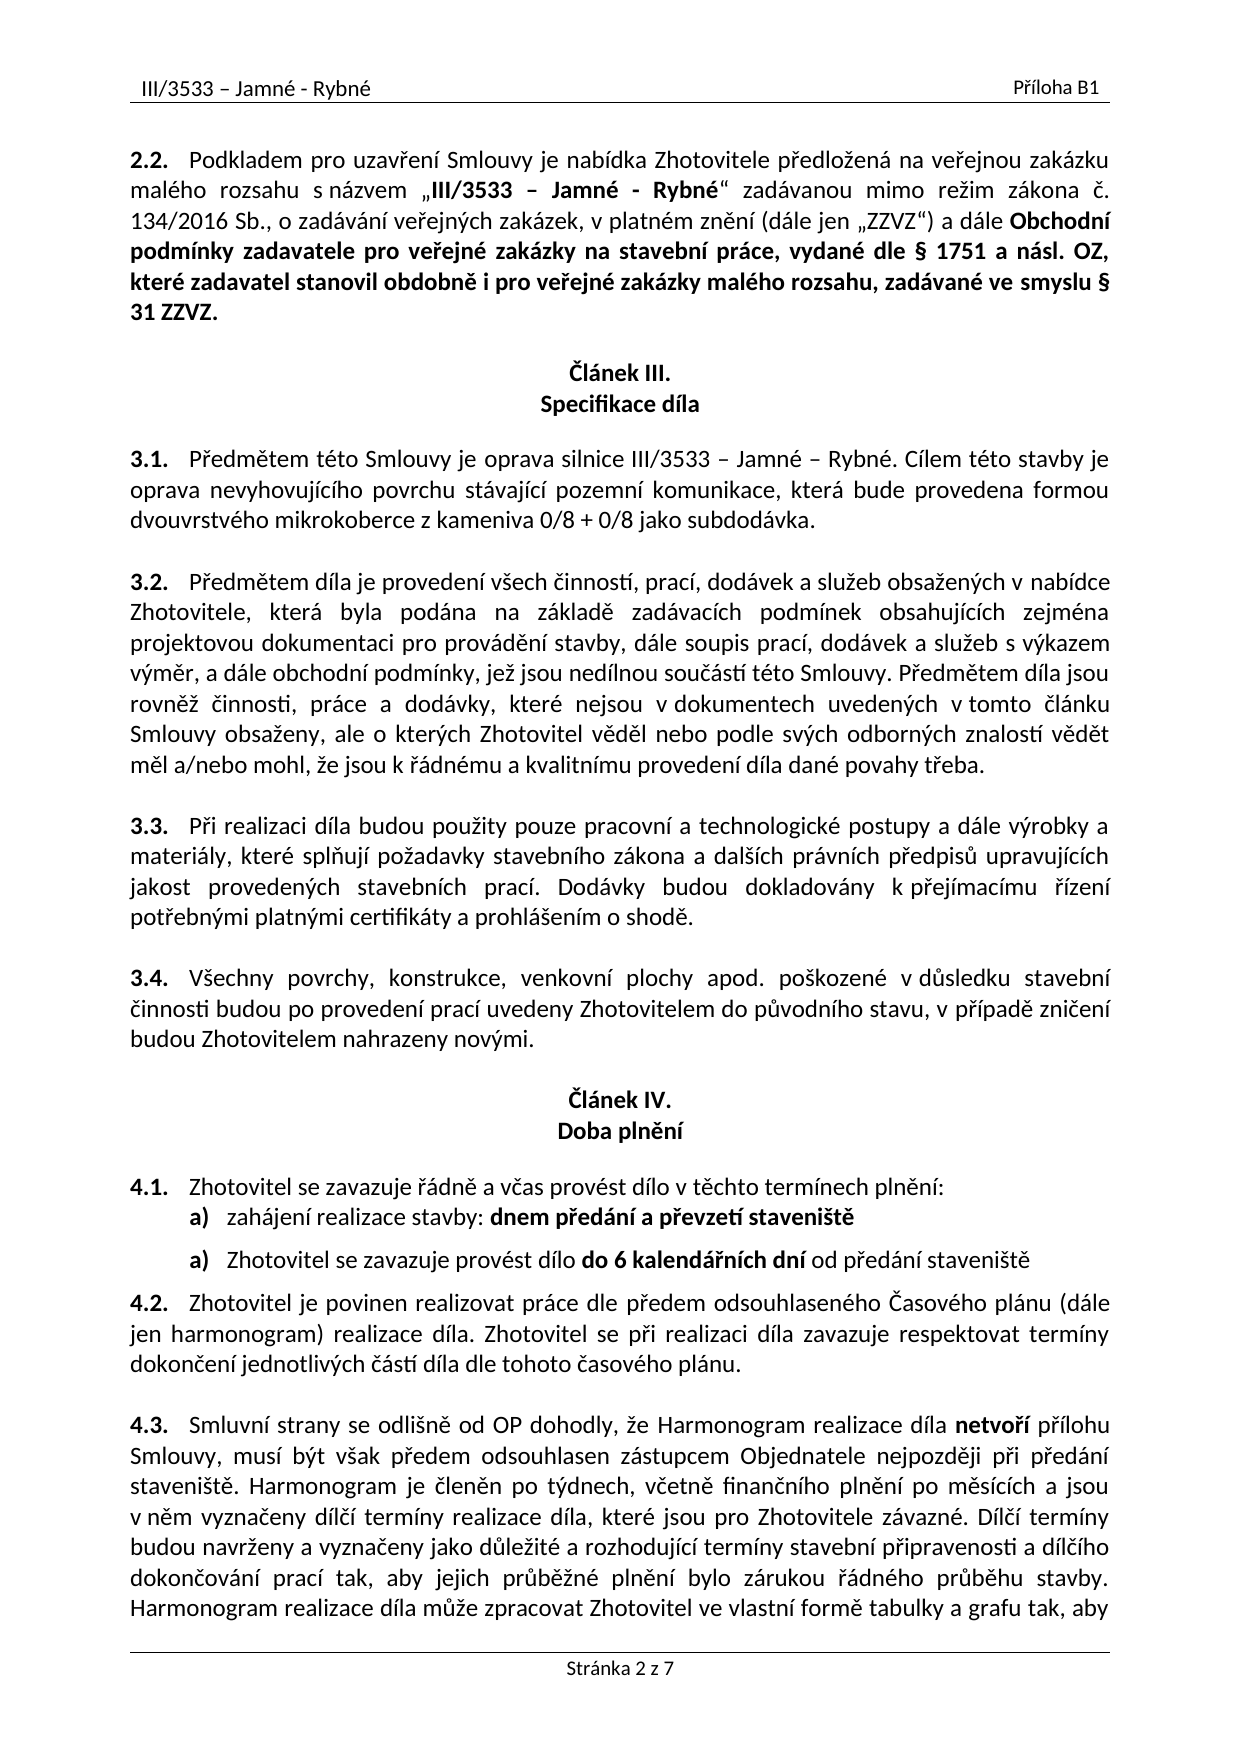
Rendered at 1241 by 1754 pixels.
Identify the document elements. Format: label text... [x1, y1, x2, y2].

list Při realizaci díla budou použity pouze pracovní a technologické postupy a dále výrobky a materiály, které splňují požadavky stavebního zákona a dalších právních předpisů upravujících jakost provedených stavebních prací. Dodávky budou dokladovány k přejímacímu řízení potřebnými platnými certifikáty a prohlášením o shodě. [130, 810, 1110, 932]
list Předmětem této Smlouvy je oprava silnice III/3533 – Jamné – Rybné. Cílem této stavby je oprava nevyhovujícího povrchu stávající pozemní komunikace, která bude provedena formou dvouvrstvého mikrokoberce z kameniva 0/8 + 0/8 jako subdodávka. [130, 444, 1110, 535]
list Podkladem pro uzavření Smlouvy je nabídka Zhotovitele předložená na veřejnou zakázku malého rozsahu s názvem „III/3533 – Jamné - Rybné“ zadávanou mimo režim zákona č. 134/2016 Sb., o zadávání veřejných zakázek, v platném znění (dále jen „ZZVZ“) a dále Obchodní podmínky zadavatele pro veřejné zakázky na stavební práce, vydané dle § 1751 a násl. OZ, které zadavatel stanovil obdobně i pro veřejné zakázky malého rozsahu, zadávané ve smyslu § 31 ZZVZ. [130, 144, 1110, 327]
list Zhotovitel se zavazuje provést dílo do 6 kalendářních dní od předání staveniště [189, 1244, 1110, 1275]
list Zhotovitel je povinen realizovat práce dle předem odsouhlaseného Časového plánu (dále jen harmonogram) realizace díla. Zhotovitel se při realizaci díla zavazuje respektovat termíny dokončení jednotlivých částí díla dle tohoto časového plánu. [130, 1287, 1110, 1379]
text Článek IV. [130, 1084, 1110, 1115]
subtitle Doba plnění [130, 1115, 1110, 1146]
list Předmětem díla je provedení všech činností, prací, dodávek a služeb obsažených v nabídce Zhotovitele, která byla podána na základě zadávacích podmínek obsahujících zejména projektovou dokumentaci pro provádění stavby, dále soupis prací, dodávek a služeb s výkazem výměr, a dále obchodní podmínky, jež jsou nedílnou součástí této Smlouvy. Předmětem díla jsou rovněž činnosti, práce a dodávky, které nejsou v dokumentech uvedených v tomto článku Smlouvy obsaženy, ale o kterých Zhotovitel věděl nebo podle svých odborných znalostí vědět měl a/nebo mohl, že jsou k řádnému a kvalitnímu provedení díla dané povahy třeba. [130, 566, 1110, 779]
list Všechny povrchy, konstrukce, venkovní plochy apod. poškozené v důsledku stavební činnosti budou po provedení prací uvedeny Zhotovitelem do původního stavu, v případě zničení budou Zhotovitelem nahrazeny novými. [130, 962, 1110, 1054]
list zahájení realizace stavby: dnem předání a převzetí staveniště [189, 1201, 1110, 1232]
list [130, 1409, 1110, 1623]
subtitle Specifikace díla [130, 388, 1110, 419]
text Článek III. [130, 358, 1110, 388]
list Zhotovitel se zavazuje řádně a včas provést dílo v těchto termínech plnění: [130, 1171, 1110, 1201]
